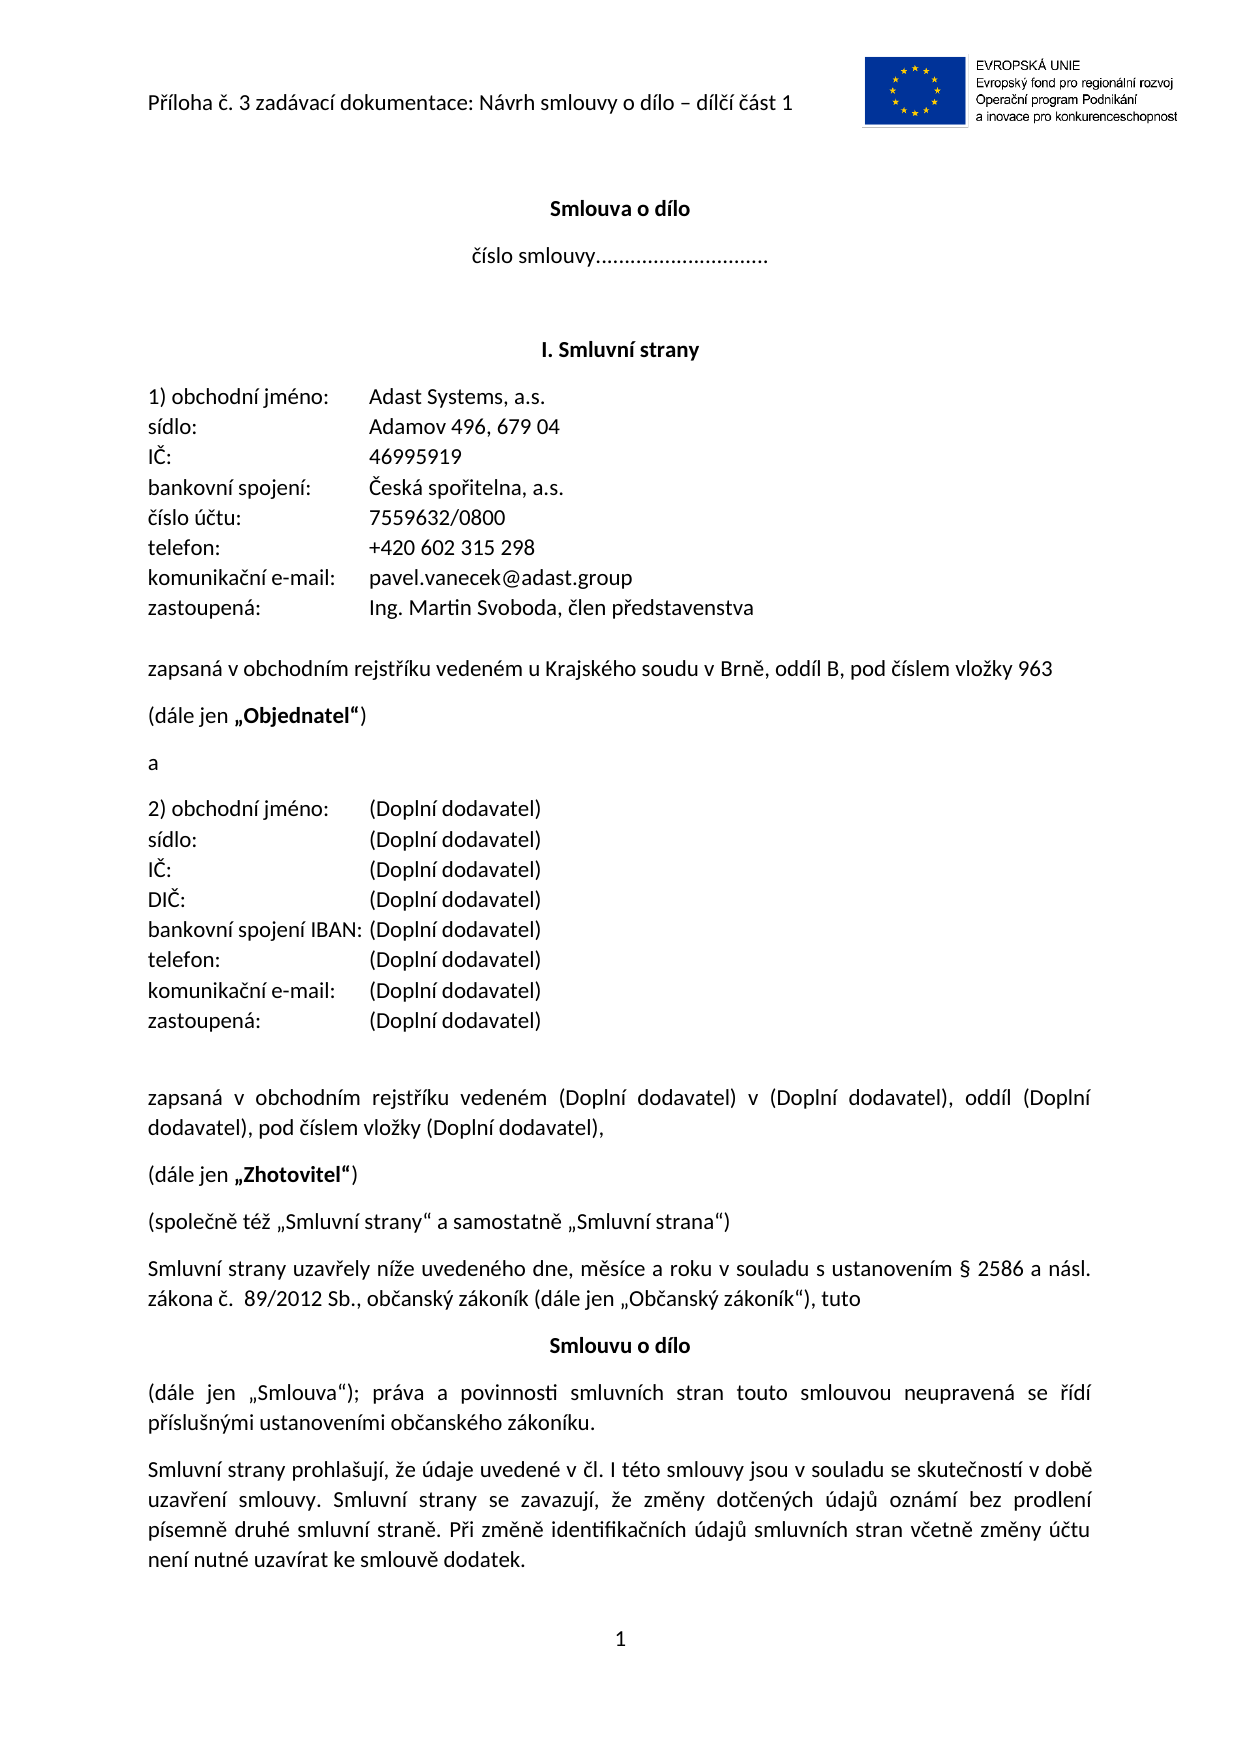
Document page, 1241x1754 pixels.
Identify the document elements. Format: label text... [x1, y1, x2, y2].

text zapsaná v obchodním rejstříku vedeném (Doplní dodavatel) v (Doplní dodavatel), oddíl (Doplní dodavatel), pod číslem vložky (Doplní dodavatel), [148, 1083, 1093, 1141]
text bankovní spojení IBAN: (Doplní dodavatel) [148, 915, 1093, 943]
text sídlo: Adamov 496, 679 04 [148, 412, 1093, 440]
text číslo smlouvy.............................. [148, 241, 1093, 269]
text číslo účtu: 7559632/0800 [148, 503, 1093, 531]
text IČ: 46995919 [148, 442, 1093, 470]
text Smluvní strany uzavřely níže uvedeného dne, měsíce a roku v souladu s ustanovením § 2586 a násl. zákona č. 89/2012 Sb., občanský zákoník (dále jen „Občanský zákoník“), tuto [148, 1254, 1093, 1312]
text (dále jen „Smlouva“); práva a povinnosti smluvních stran touto smlouvou neupravená se řídí příslušnými ustanoveními občanského zákoníku. [148, 1378, 1093, 1436]
text telefon: (Doplní dodavatel) [148, 946, 1093, 973]
text zastoupená: Ing. Martin Svoboda, člen představenstva [148, 593, 1093, 621]
picture [842, 34, 1200, 147]
text komunikační e-mail: (Doplní dodavatel) [148, 976, 1093, 1004]
text telefon: +420 602 315 298 [148, 533, 1093, 561]
text I. Smluvní strany [148, 335, 1093, 363]
text 1) obchodní jméno: Adast Systems, a.s. [148, 382, 1093, 410]
text (dále jen „Objednatel“) [148, 701, 1093, 729]
text 2) obchodní jméno: (Doplní dodavatel) [148, 794, 1093, 822]
text Smluvní strany prohlašují, že údaje uvedené v čl. I této smlouvy jsou v souladu se skutečností v době uzavření smlouvy. Smluvní strany se zavazují, že změny dotčených údajů oznámí bez prodlení písemně druhé smluvní straně. Při změně identifikačních údajů smluvních stran včetně změny účtu není nutné uzavírat ke smlouvě dodatek. [148, 1455, 1093, 1573]
text IČ: (Doplní dodavatel) [148, 855, 1093, 883]
text komunikační e-mail: pavel.vanecek@adast.group [148, 563, 1093, 591]
text DIČ: (Doplní dodavatel) [148, 885, 1093, 913]
text zapsaná v obchodním rejstříku vedeném u Krajského soudu v Brně, oddíl B, pod číslem vložky 963 [148, 654, 1093, 682]
text zastoupená: (Doplní dodavatel) [148, 1006, 1093, 1034]
text (společně též „Smluvní strany“ a samostatně „Smluvní strana“) [148, 1207, 1093, 1235]
text Smlouva o dílo [148, 194, 1093, 222]
text Smlouvu o dílo [148, 1331, 1093, 1359]
text sídlo: (Doplní dodavatel) [148, 825, 1093, 853]
text a [148, 748, 1093, 776]
text (dále jen „Zhotovitel“) [148, 1160, 1093, 1188]
text bankovní spojení: Česká spořitelna, a.s. [148, 473, 1093, 501]
